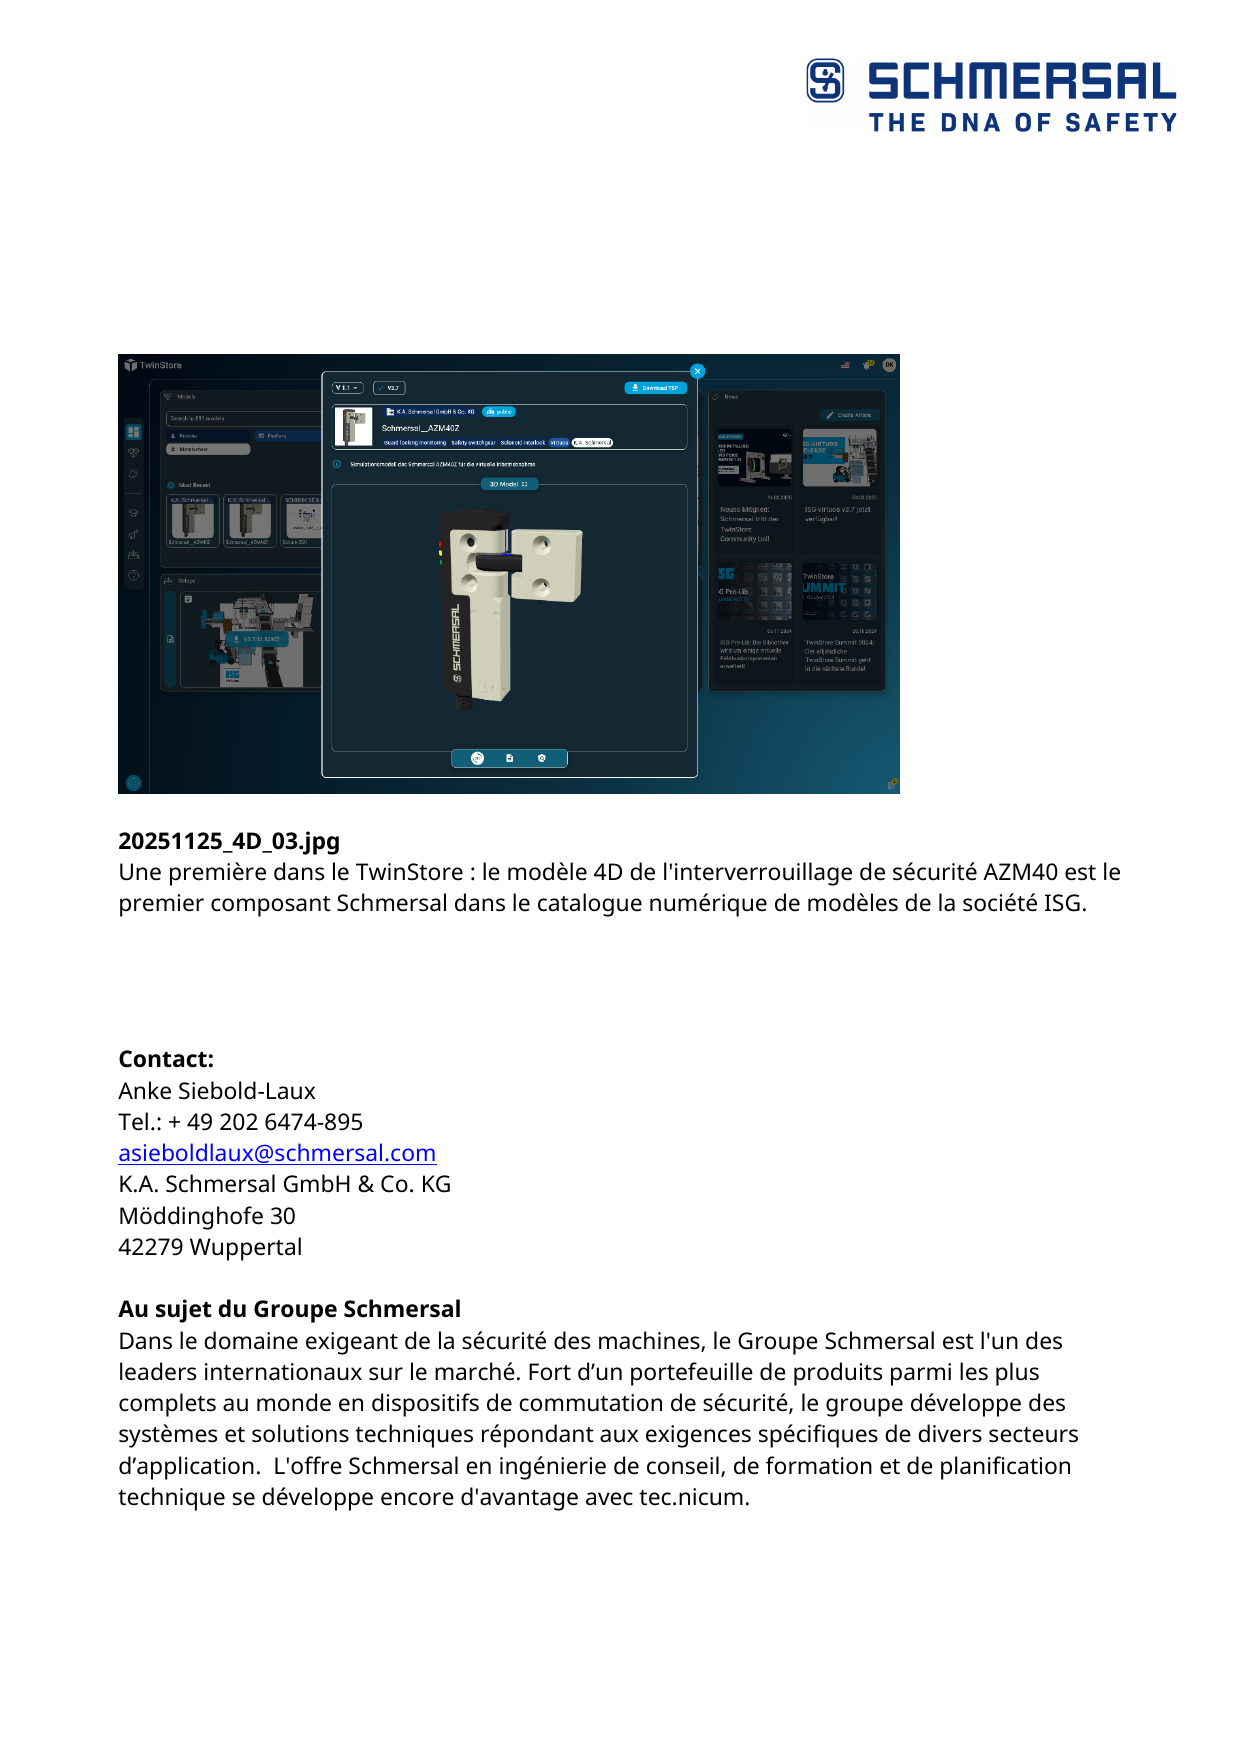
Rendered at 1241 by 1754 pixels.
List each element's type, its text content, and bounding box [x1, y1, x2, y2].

text K.A. Schmersal GmbH & Co. KG [118, 1168, 1122, 1200]
text Contact: [118, 1043, 1122, 1075]
text 42279 Wuppertal [118, 1231, 1122, 1262]
picture [118, 354, 900, 794]
text Möddinghofe 30 [118, 1200, 1122, 1231]
text Dans le domaine exigeant de la sécurité des machines, le Groupe Schmersal est l'un des leaders internationaux sur le marché. Fort d’un portefeuille de produits parmi les plus complets au monde en dispositifs de commutation de sécurité, le groupe développe des systèmes et solutions techniques répondant aux exigences spécifiques de divers secteurs d’application. L'offre Schmersal en ingénierie de conseil, de formation et de planification technique se développe encore d'avantage avec tec.nicum. [118, 1325, 1122, 1512]
text Anke Siebold-Laux [118, 1075, 1122, 1106]
text asieboldlaux@schmersal.com [118, 1137, 1122, 1168]
text Au sujet du Groupe Schmersal [118, 1293, 1122, 1325]
text Une première dans le TwinStore : le modèle 4D de l'interverrouillage de sécurité AZM40 est le premier composant Schmersal dans le catalogue numérique de modèles de la société ISG. [118, 856, 1122, 918]
picture [806, 58, 1177, 132]
text 20251125_4D_03.jpg [118, 825, 1122, 856]
text Tel.: + 49 202 6474-895 [118, 1106, 1122, 1137]
